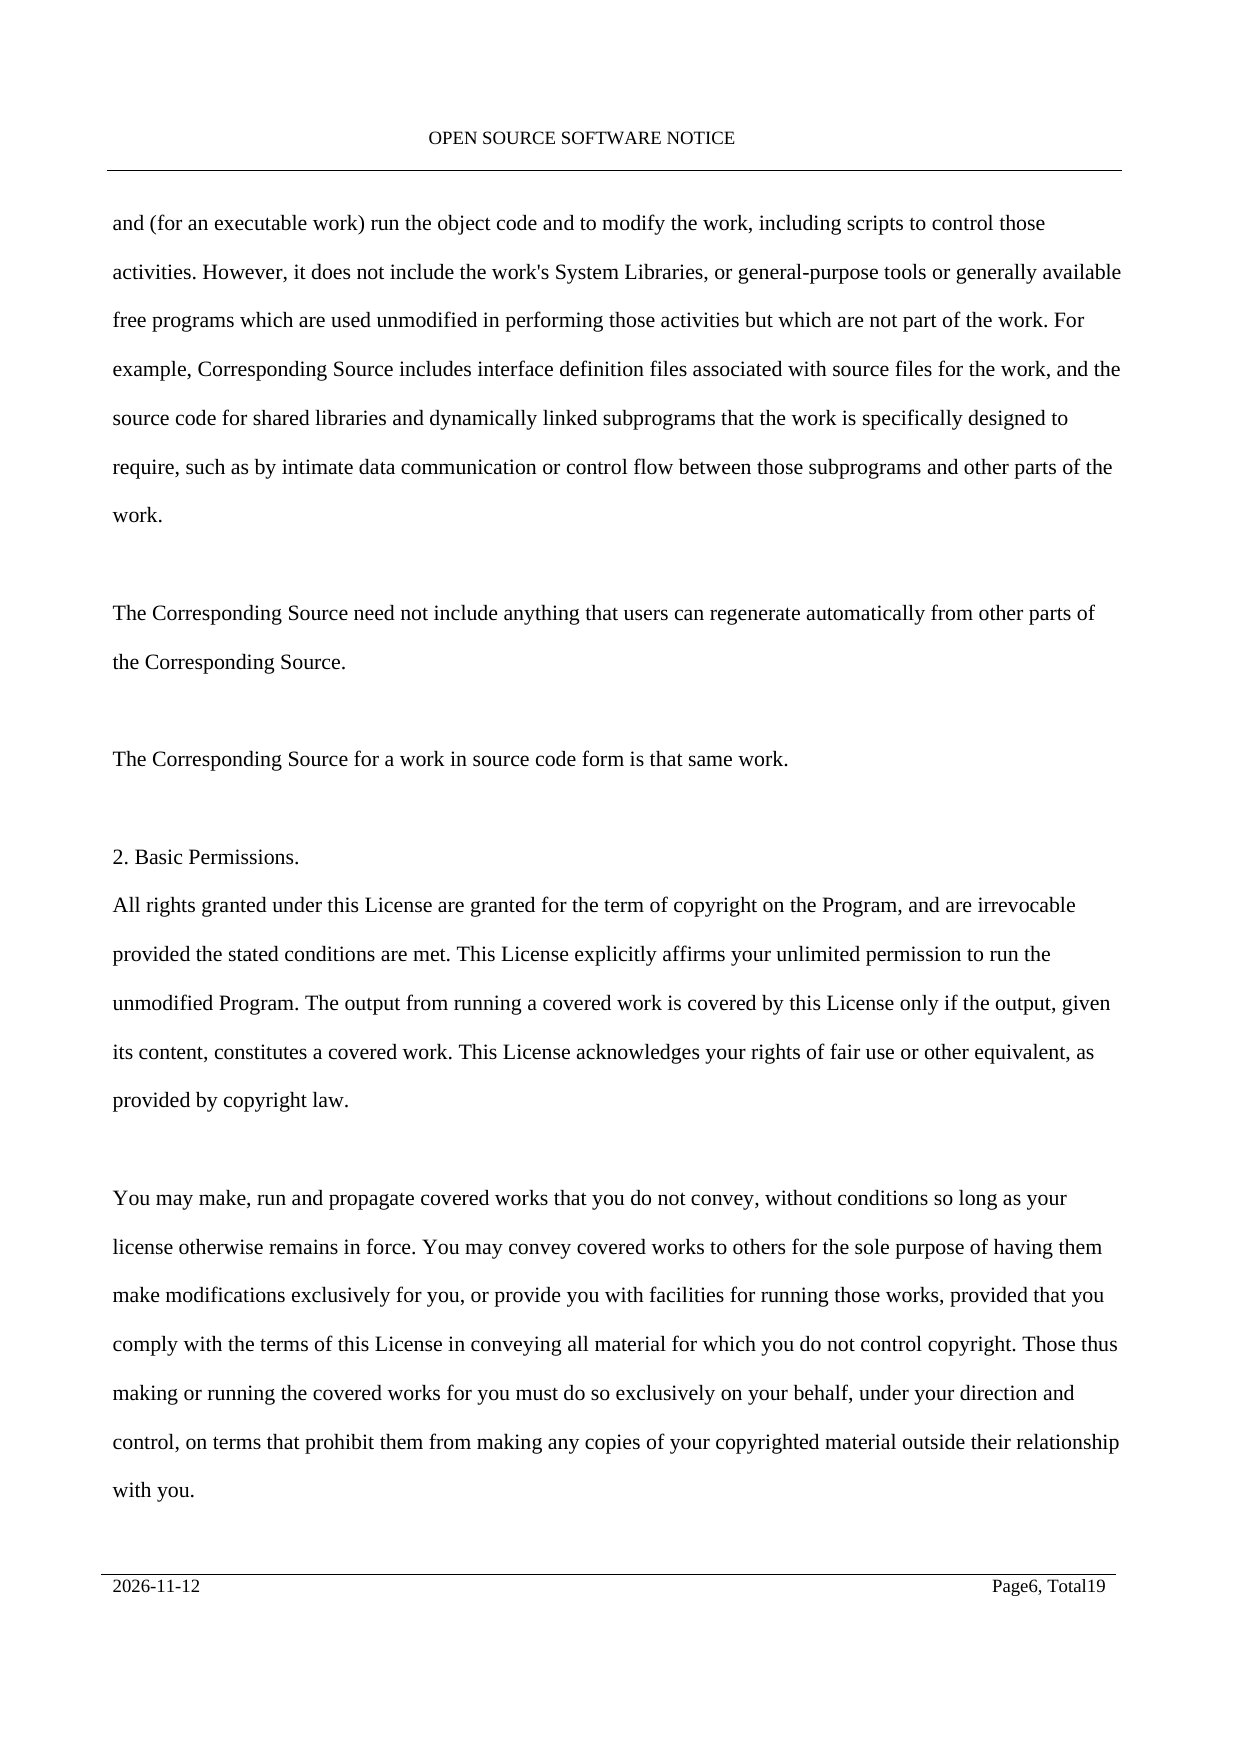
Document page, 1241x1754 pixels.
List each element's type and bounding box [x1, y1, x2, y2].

text [112, 206, 1128, 1506]
